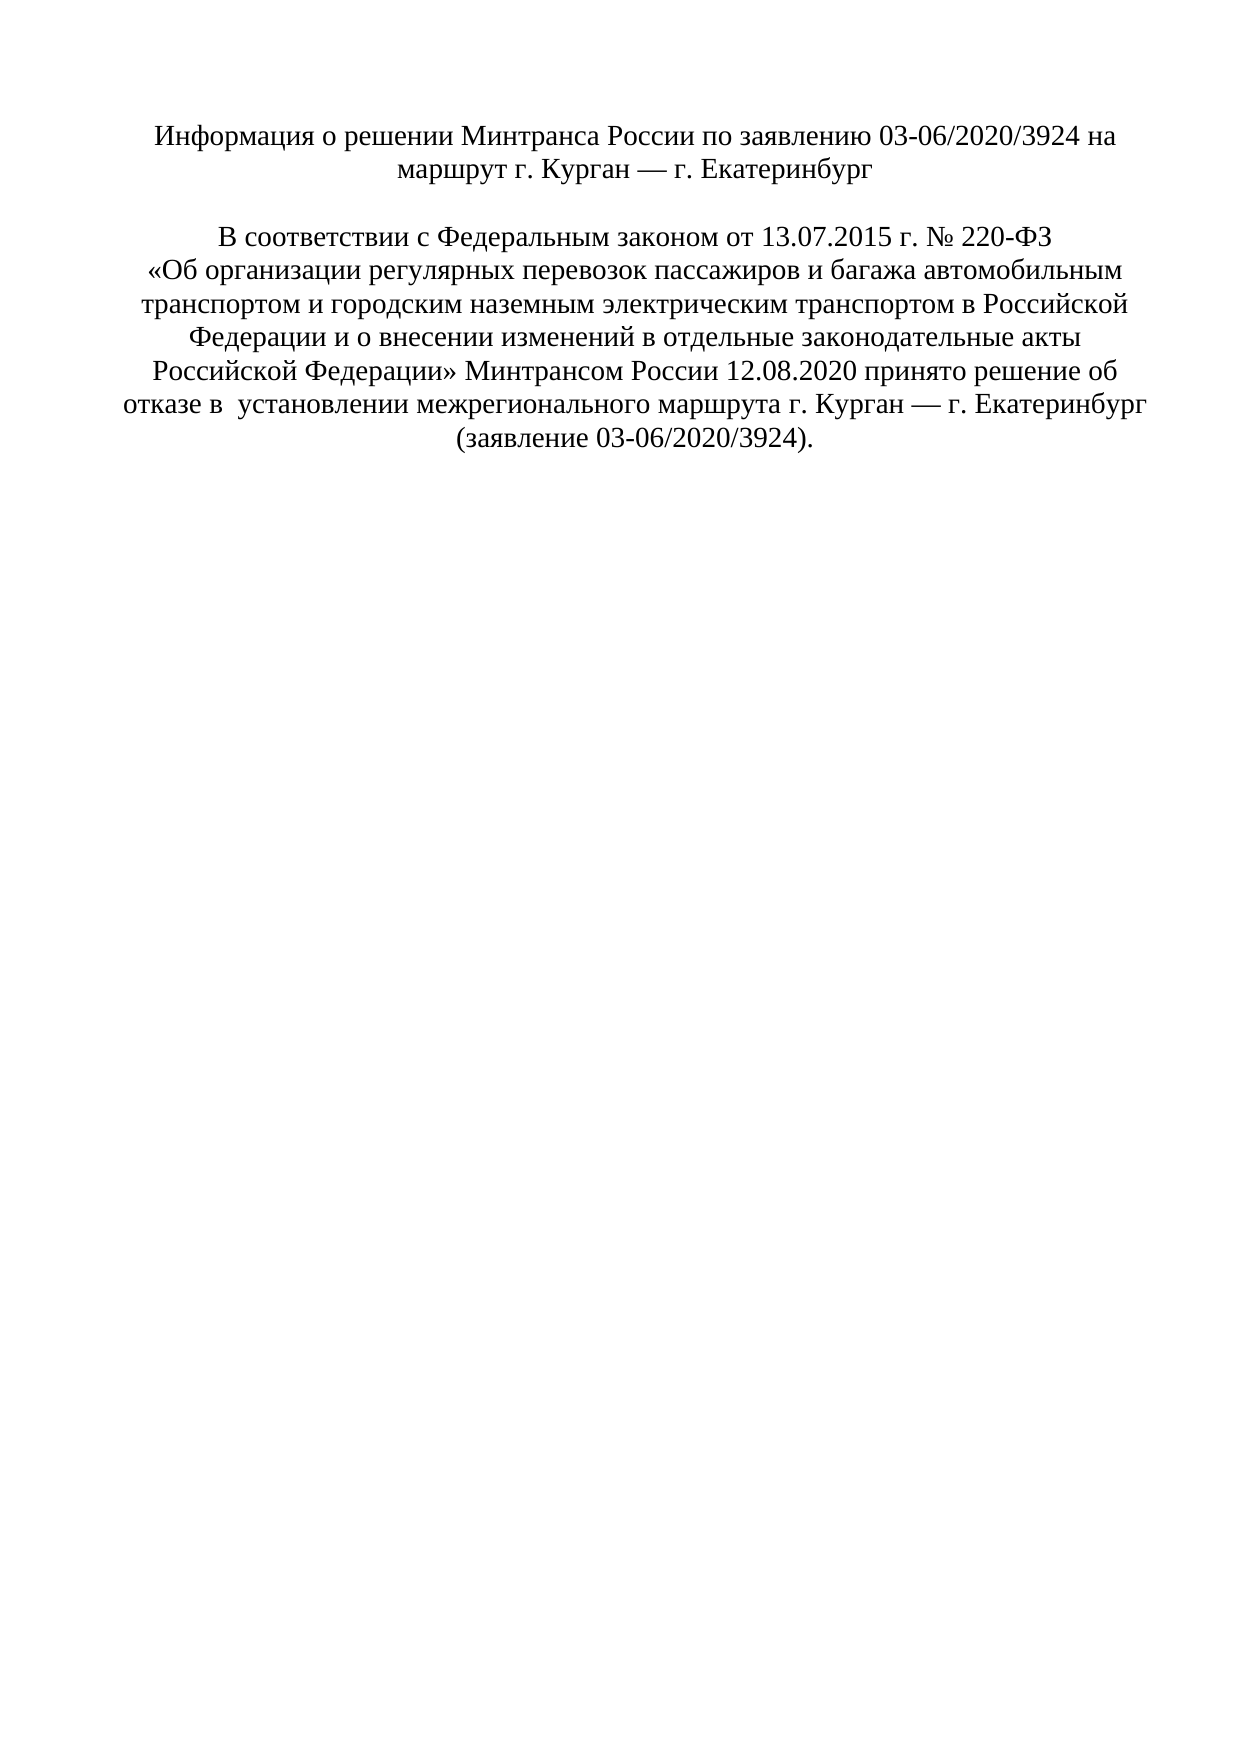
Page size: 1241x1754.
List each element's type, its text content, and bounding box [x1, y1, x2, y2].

text В соответствии с Федеральным законом от 13.07.2015 г. № 220-ФЗ «Об организации регулярных перевозок пассажиров и багажа автомобильным транспортом и городским наземным электрическим транспортом в Российской Федерации и о внесении изменений в отдельные законодательные акты Российской Федерации» Минтрансом России 12.08.2020 принято решение об отказе в установлении межрегионального маршрута г. Курган — г. Екатеринбург (заявление 03-06/2020/3924). [118, 219, 1152, 453]
text Информация о решении Минтранса России по заявлению 03-06/2020/3924 на маршрут г. Курган — г. Екатеринбург [118, 118, 1152, 185]
